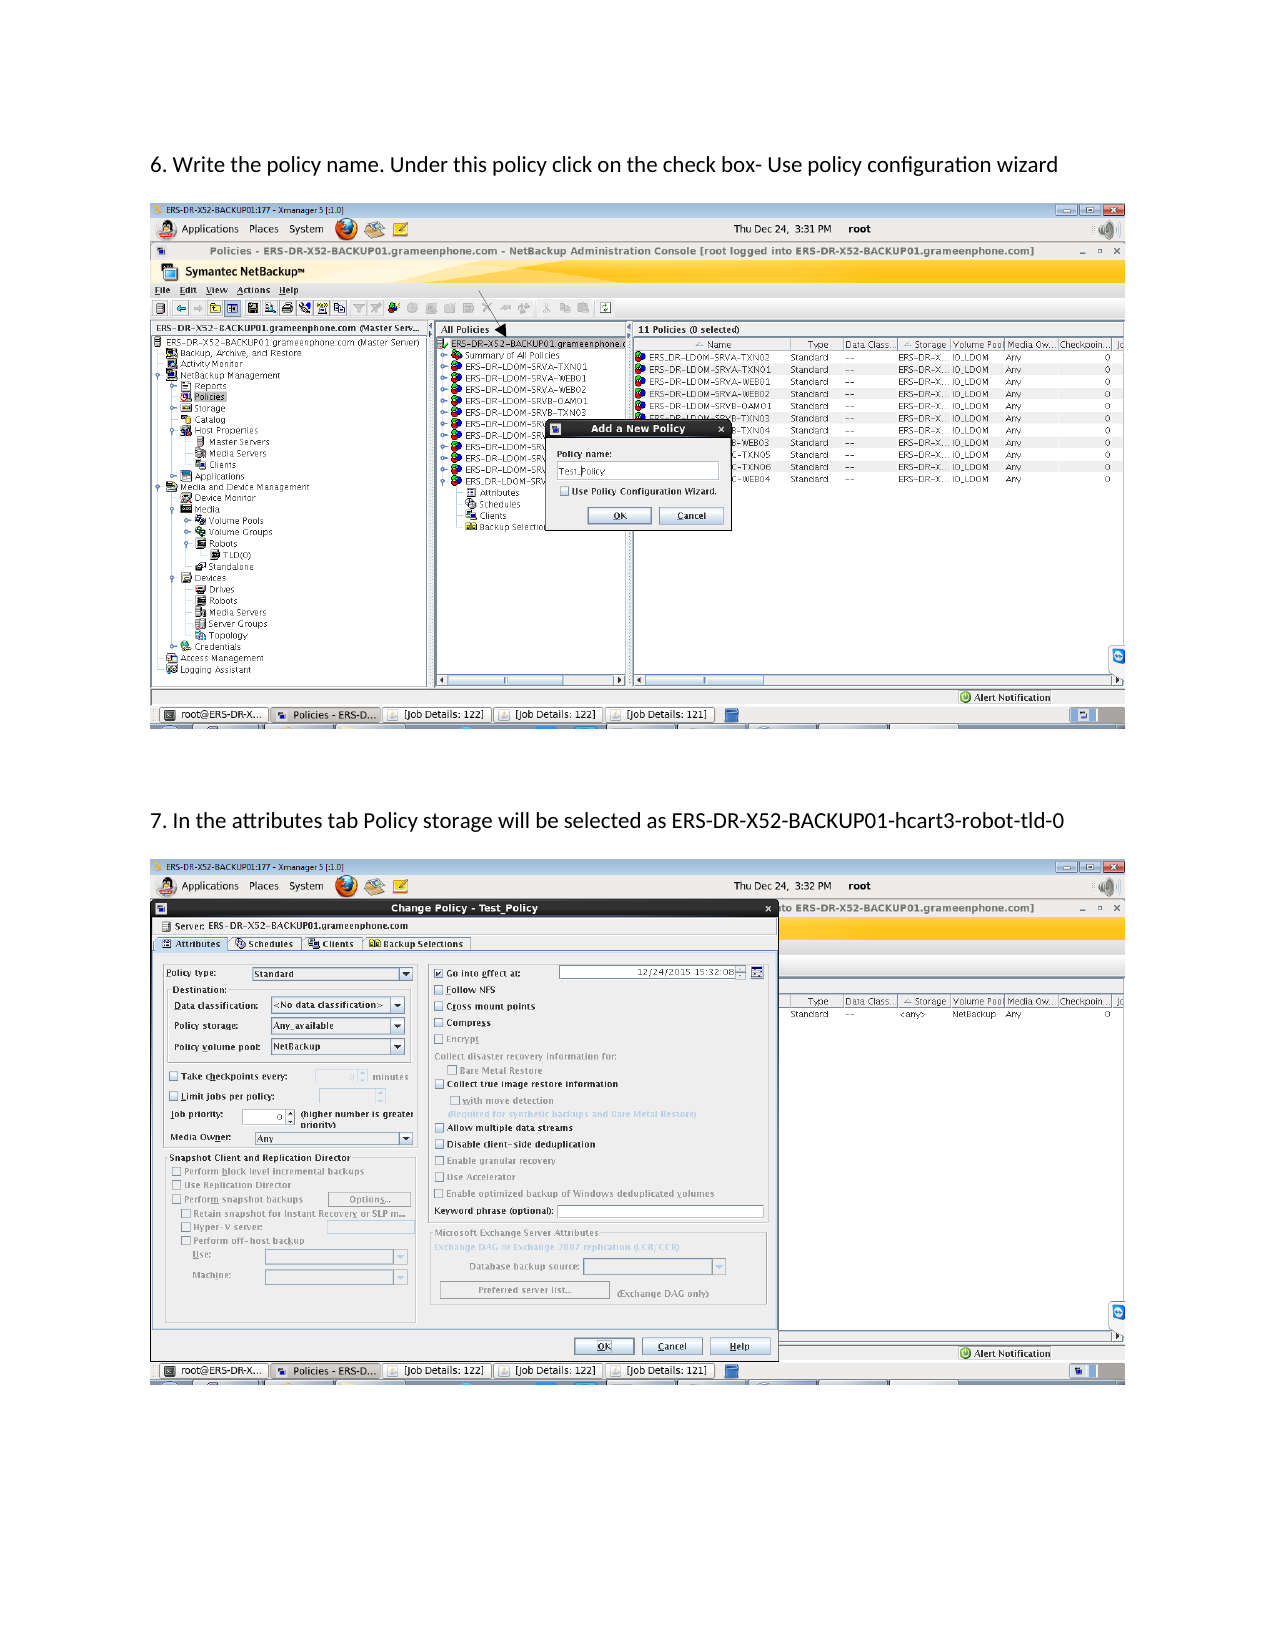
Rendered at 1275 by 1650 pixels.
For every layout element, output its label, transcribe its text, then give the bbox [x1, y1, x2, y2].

text 6. Write the policy name. Under this policy click on the check box- Use policy configuration wizard [150, 150, 1125, 178]
picture [150, 203, 1125, 729]
text 7. In the attributes tab Policy storage will be selected as ERS-DR-X52-BACKUP01-hcart3-robot-tld-0 [150, 806, 1125, 834]
picture [150, 859, 1125, 1385]
